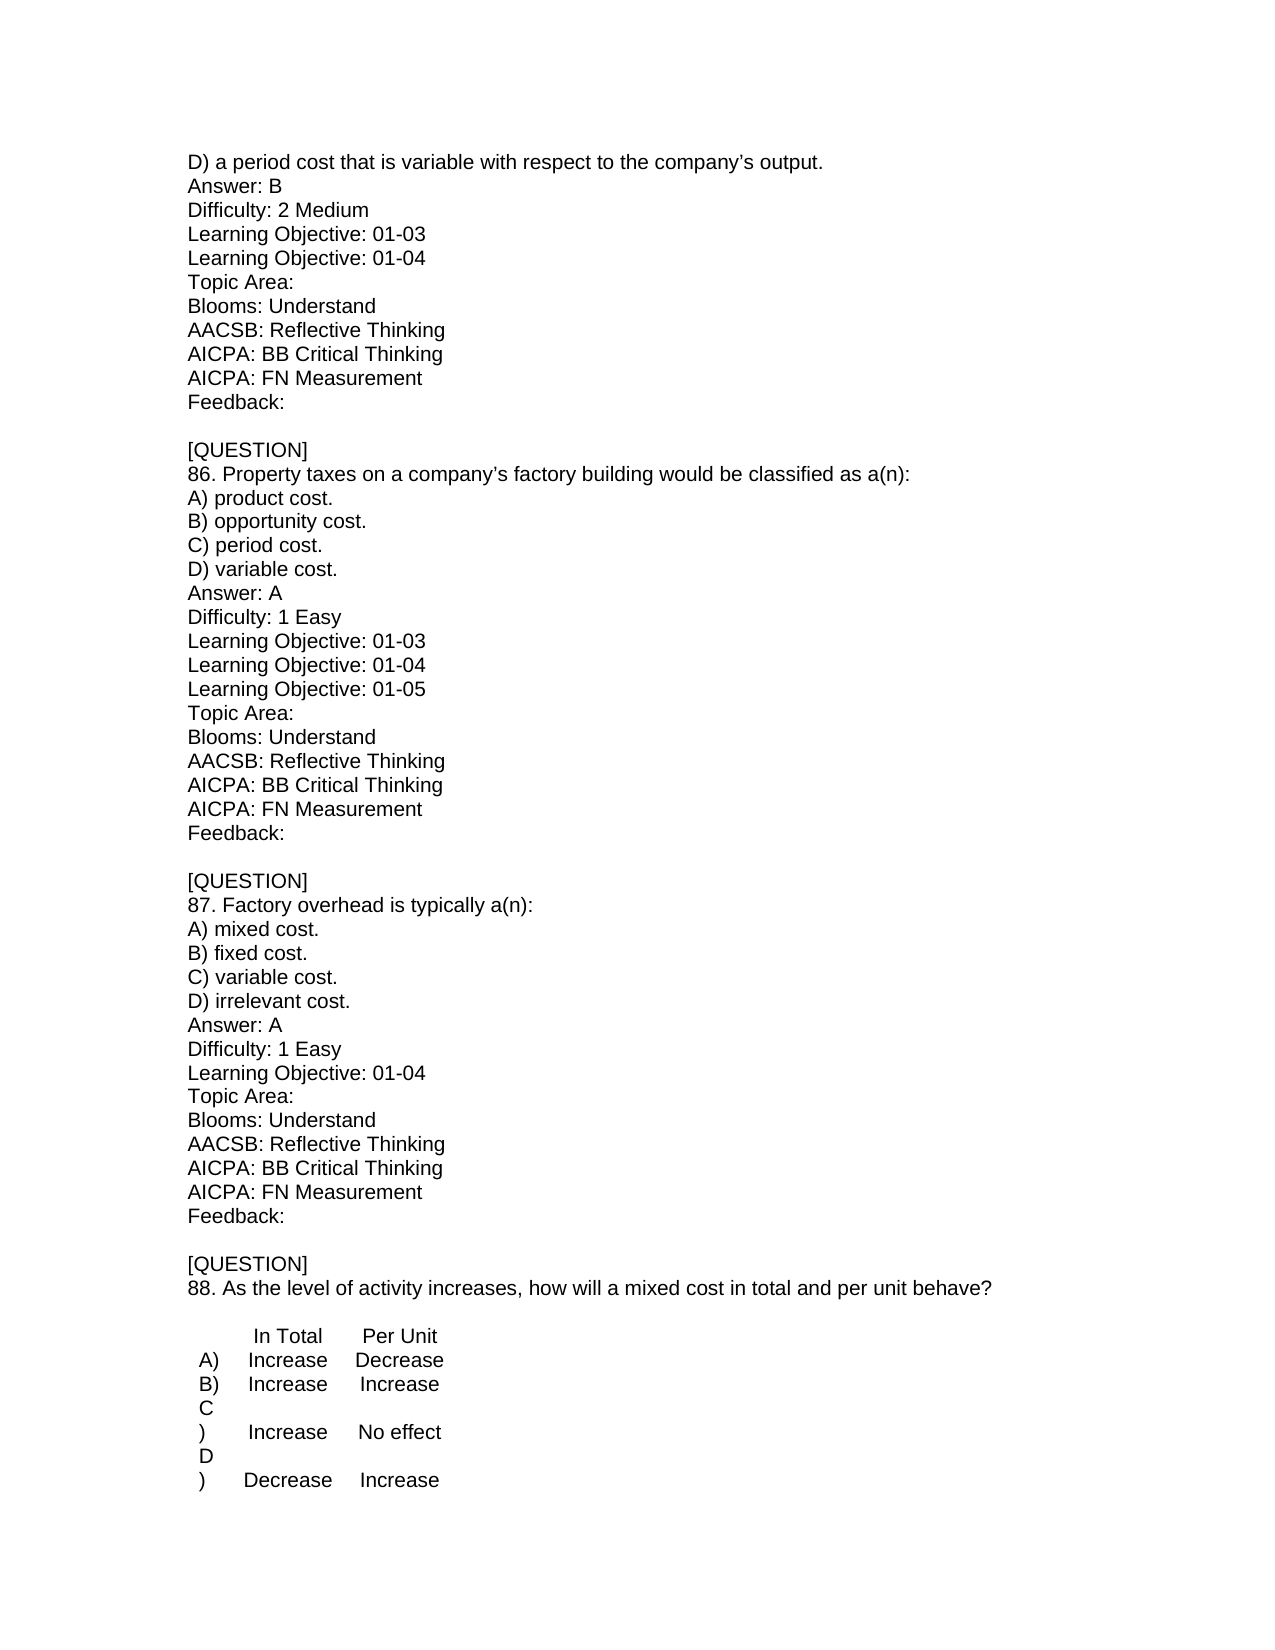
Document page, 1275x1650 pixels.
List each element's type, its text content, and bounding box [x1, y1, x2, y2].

text Learning Objective: 01-04 [187, 246, 1200, 270]
text AACSB: Reflective Thinking [187, 749, 1200, 773]
text AICPA: FN Measurement [187, 797, 1200, 821]
text Blooms: Understand [187, 1108, 1200, 1132]
text Learning Objective: 01-03 [187, 629, 1200, 653]
text Answer: A [187, 1012, 1200, 1036]
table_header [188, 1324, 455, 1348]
text D) irrelevant cost. [187, 988, 1200, 1012]
text Blooms: Understand [187, 725, 1200, 749]
text AACSB: Reflective Thinking [187, 1132, 1200, 1156]
text [QUESTION] [187, 869, 1200, 893]
text B) opportunity cost. [187, 509, 1200, 533]
text AICPA: FN Measurement [187, 366, 1200, 389]
text Answer: A [187, 581, 1200, 605]
text 87. Factory overhead is typically a(n): [187, 893, 1200, 917]
text Learning Objective: 01-04 [187, 1060, 1200, 1084]
text Feedback: [187, 389, 1200, 413]
text Learning Objective: 01-05 [187, 677, 1200, 701]
text AACSB: Reflective Thinking [187, 318, 1200, 342]
text AICPA: BB Critical Thinking [187, 1156, 1200, 1180]
text C) variable cost. [187, 964, 1200, 988]
text B) fixed cost. [187, 941, 1200, 964]
text Learning Objective: 01-03 [187, 222, 1200, 246]
text D) a period cost that is variable with respect to the company’s output. [187, 150, 1200, 174]
text C) period cost. [187, 533, 1200, 557]
text AICPA: BB Critical Thinking [187, 773, 1200, 797]
text Difficulty: 2 Medium [187, 198, 1200, 222]
text [QUESTION] [187, 1252, 1200, 1276]
text Topic Area: [187, 270, 1200, 294]
text Learning Objective: 01-04 [187, 653, 1200, 677]
text A) product cost. [187, 485, 1200, 509]
text Answer: B [187, 174, 1200, 198]
text Difficulty: 1 Easy [187, 605, 1200, 629]
text Blooms: Understand [187, 294, 1200, 318]
text A) mixed cost. [187, 917, 1200, 941]
text Topic Area: [187, 1084, 1200, 1108]
text [QUESTION] [187, 437, 1200, 461]
text AICPA: BB Critical Thinking [187, 342, 1200, 366]
text D) variable cost. [187, 557, 1200, 581]
text Topic Area: [187, 701, 1200, 725]
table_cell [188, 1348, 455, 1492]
text Difficulty: 1 Easy [187, 1036, 1200, 1060]
text 88. As the level of activity increases, how will a mixed cost in total and per unit behave? [187, 1276, 1200, 1300]
text AICPA: FN Measurement [187, 1180, 1200, 1204]
text Feedback: [187, 821, 1200, 845]
text Feedback: [187, 1204, 1200, 1228]
text 86. Property taxes on a company’s factory building would be classified as a(n): [187, 461, 1200, 485]
